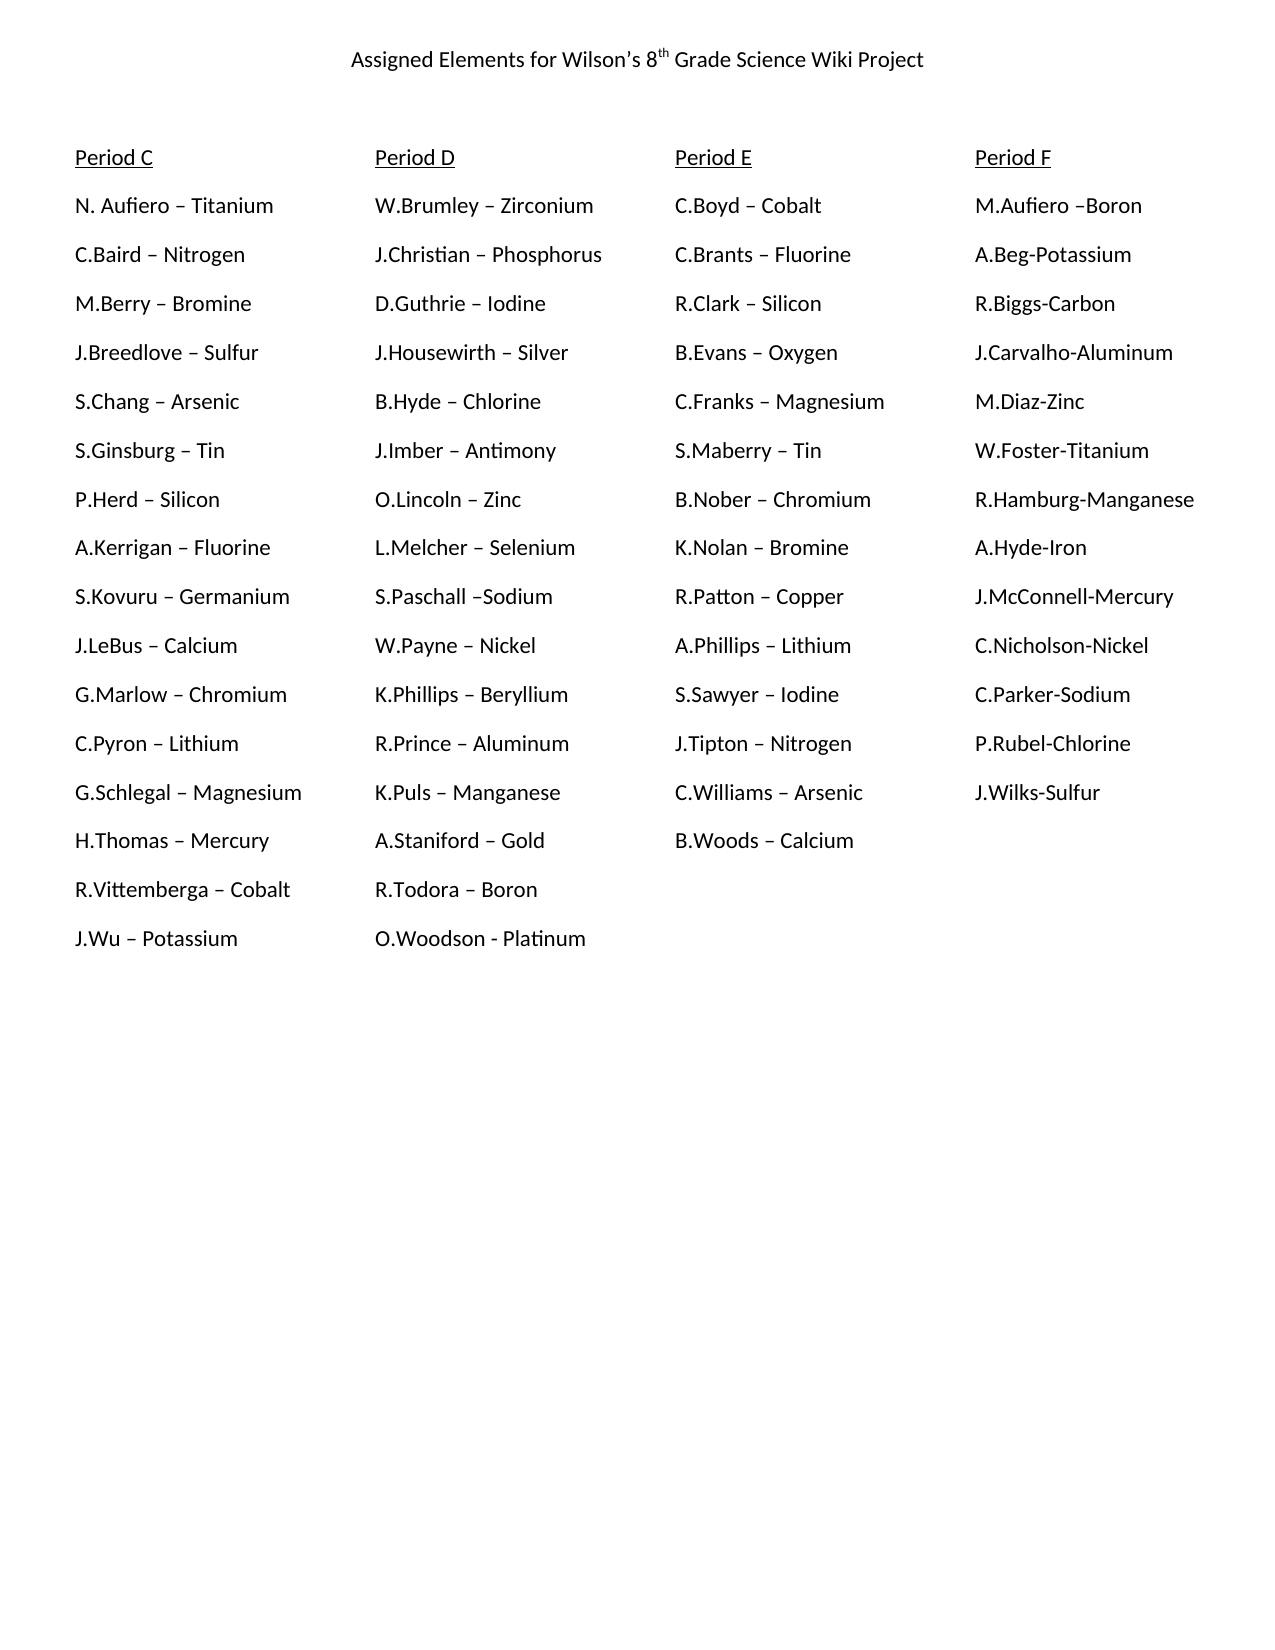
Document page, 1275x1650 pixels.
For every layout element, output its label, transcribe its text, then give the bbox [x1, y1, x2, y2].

text C.Pyron – Lithium R.Prince – Aluminum J.Tipton – Nitrogen P.Rubel-Chlorine [75, 729, 1200, 757]
text S.Chang – Arsenic B.Hyde – Chlorine C.Franks – Magnesium M.Diaz-Zinc [75, 387, 1200, 415]
text N. Aufiero – Titanium W.Brumley – Zirconium C.Boyd – Cobalt M.Aufiero –Boron [75, 192, 1200, 219]
text G.Marlow – Chromium K.Phillips – Beryllium S.Sawyer – Iodine C.Parker-Sodium [75, 680, 1200, 708]
text S.Ginsburg – Tin J.Imber – Antimony S.Maberry – Tin W.Foster-Titanium [75, 436, 1200, 464]
text Period C Period D Period E Period F [75, 143, 1200, 171]
text J.LeBus – Calcium W.Payne – Nickel A.Phillips – Lithium C.Nicholson-Nickel [75, 631, 1200, 659]
text G.Schlegal – Magnesium K.Puls – Manganese C.Williams – Arsenic J.Wilks-Sulfur [75, 778, 1200, 806]
text J.Wu – Potassium O.Woodson - Platinum [75, 924, 1200, 952]
text S.Kovuru – Germanium S.Paschall –Sodium R.Patton – Copper J.McConnell-Mercury [75, 582, 1200, 610]
text A.Kerrigan – Fluorine L.Melcher – Selenium K.Nolan – Bromine A.Hyde-Iron [75, 533, 1200, 562]
text Assigned Elements for Wilson’s 8th Grade Science Wiki Project [75, 45, 1200, 73]
text P.Herd – Silicon O.Lincoln – Zinc B.Nober – Chromium R.Hamburg-Manganese [75, 485, 1200, 513]
text J.Breedlove – Sulfur J.Housewirth – Silver B.Evans – Oxygen J.Carvalho-Aluminum [75, 338, 1200, 366]
text R.Vittemberga – Cobalt R.Todora – Boron [75, 876, 1200, 903]
text H.Thomas – Mercury A.Staniford – Gold B.Woods – Calcium [75, 827, 1200, 855]
text M.Berry – Bromine D.Guthrie – Iodine R.Clark – Silicon R.Biggs-Carbon [75, 289, 1200, 317]
text C.Baird – Nitrogen J.Christian – Phosphorus C.Brants – Fluorine A.Beg-Potassium [75, 240, 1200, 268]
